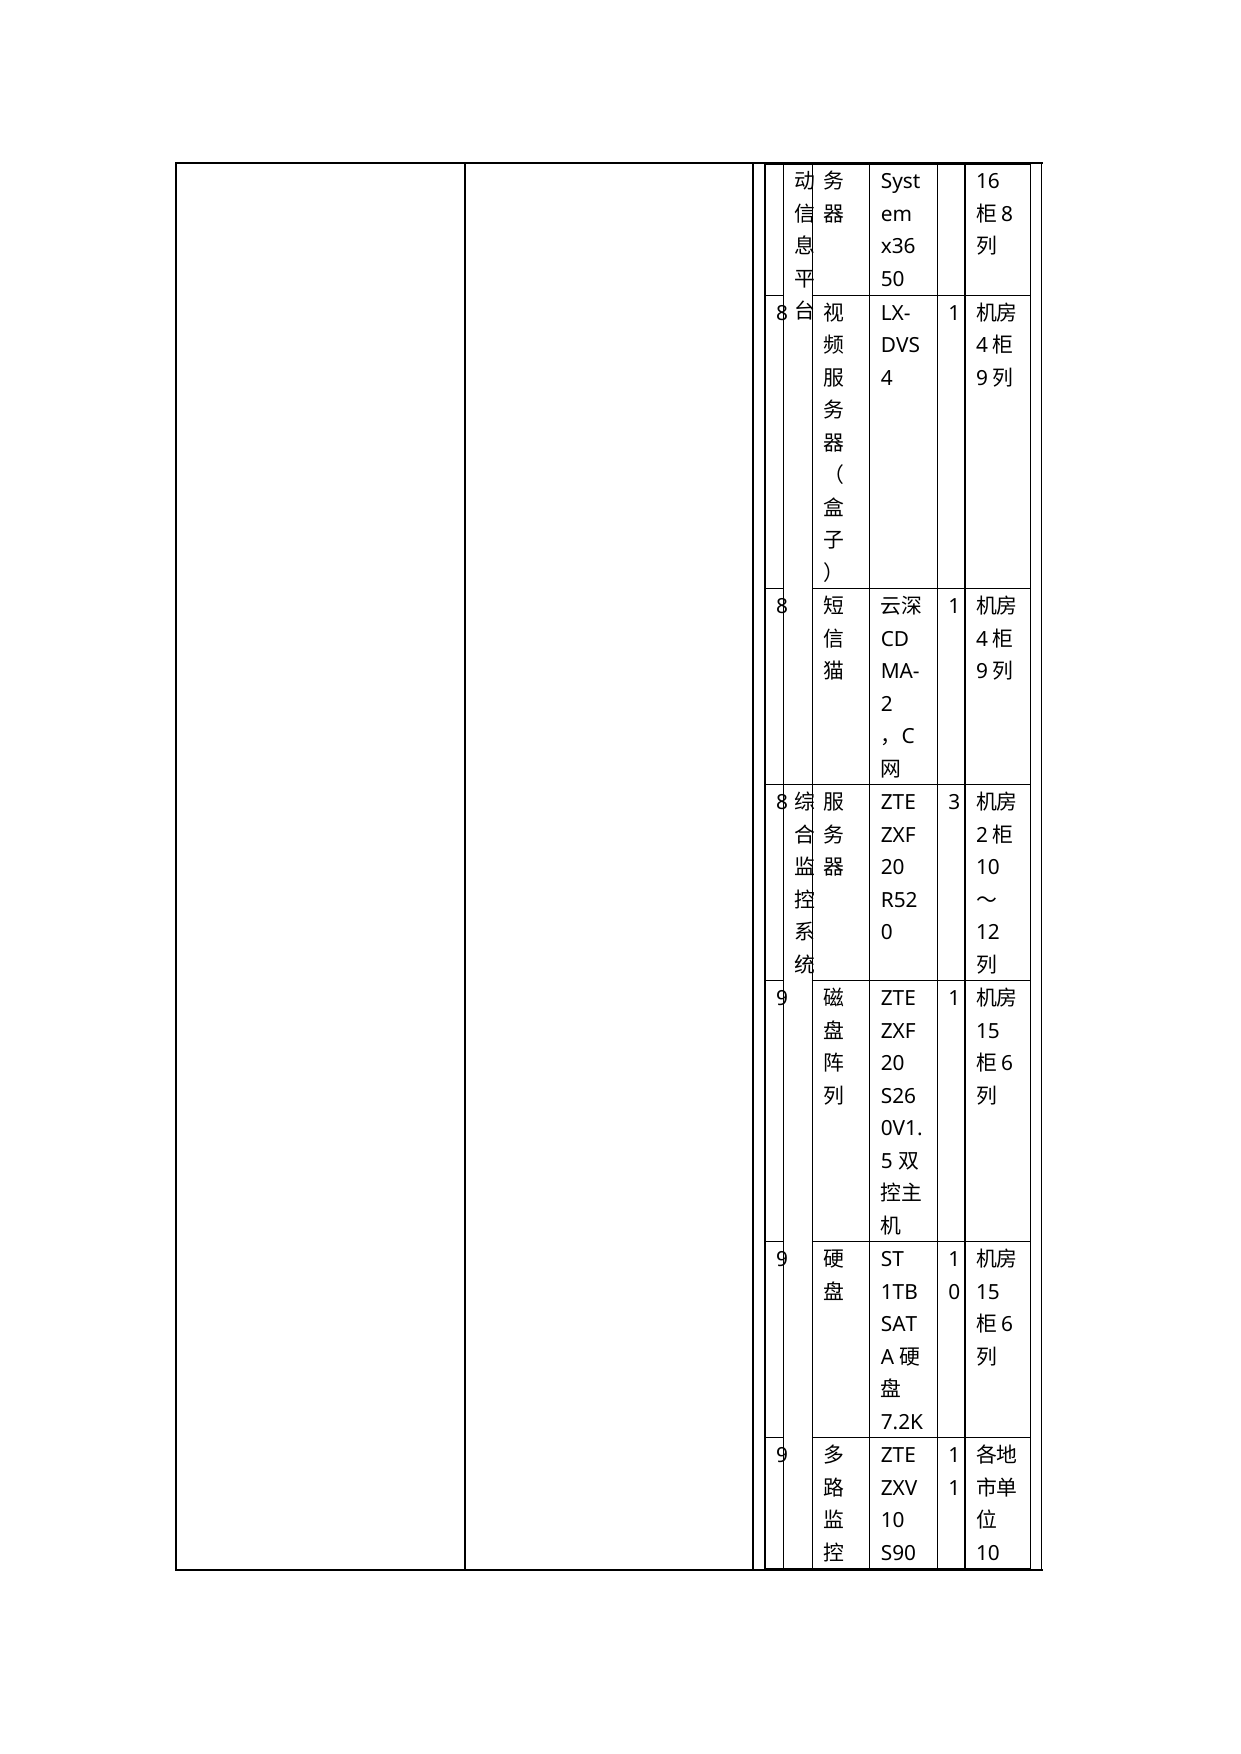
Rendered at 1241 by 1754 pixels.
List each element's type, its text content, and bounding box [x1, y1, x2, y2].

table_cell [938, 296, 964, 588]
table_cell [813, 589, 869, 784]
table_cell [784, 165, 812, 784]
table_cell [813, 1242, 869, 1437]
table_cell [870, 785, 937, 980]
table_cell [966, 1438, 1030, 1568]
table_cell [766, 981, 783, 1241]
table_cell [870, 981, 937, 1241]
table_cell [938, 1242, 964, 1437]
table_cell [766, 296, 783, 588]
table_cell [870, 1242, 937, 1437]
table_cell [177, 164, 464, 1569]
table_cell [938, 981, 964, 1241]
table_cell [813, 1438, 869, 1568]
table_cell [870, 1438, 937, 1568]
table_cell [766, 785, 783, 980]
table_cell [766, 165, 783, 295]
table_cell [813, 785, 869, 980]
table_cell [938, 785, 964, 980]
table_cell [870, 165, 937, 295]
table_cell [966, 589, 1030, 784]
table_cell 2 [466, 164, 752, 1569]
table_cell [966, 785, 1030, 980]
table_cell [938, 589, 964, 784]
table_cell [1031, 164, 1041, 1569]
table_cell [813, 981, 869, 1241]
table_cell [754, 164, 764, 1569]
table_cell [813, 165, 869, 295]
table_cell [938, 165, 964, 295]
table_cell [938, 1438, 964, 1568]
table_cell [966, 981, 1030, 1241]
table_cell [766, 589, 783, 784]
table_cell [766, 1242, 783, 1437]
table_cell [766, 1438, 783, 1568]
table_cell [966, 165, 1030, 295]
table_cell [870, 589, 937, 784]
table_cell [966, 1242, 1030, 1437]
